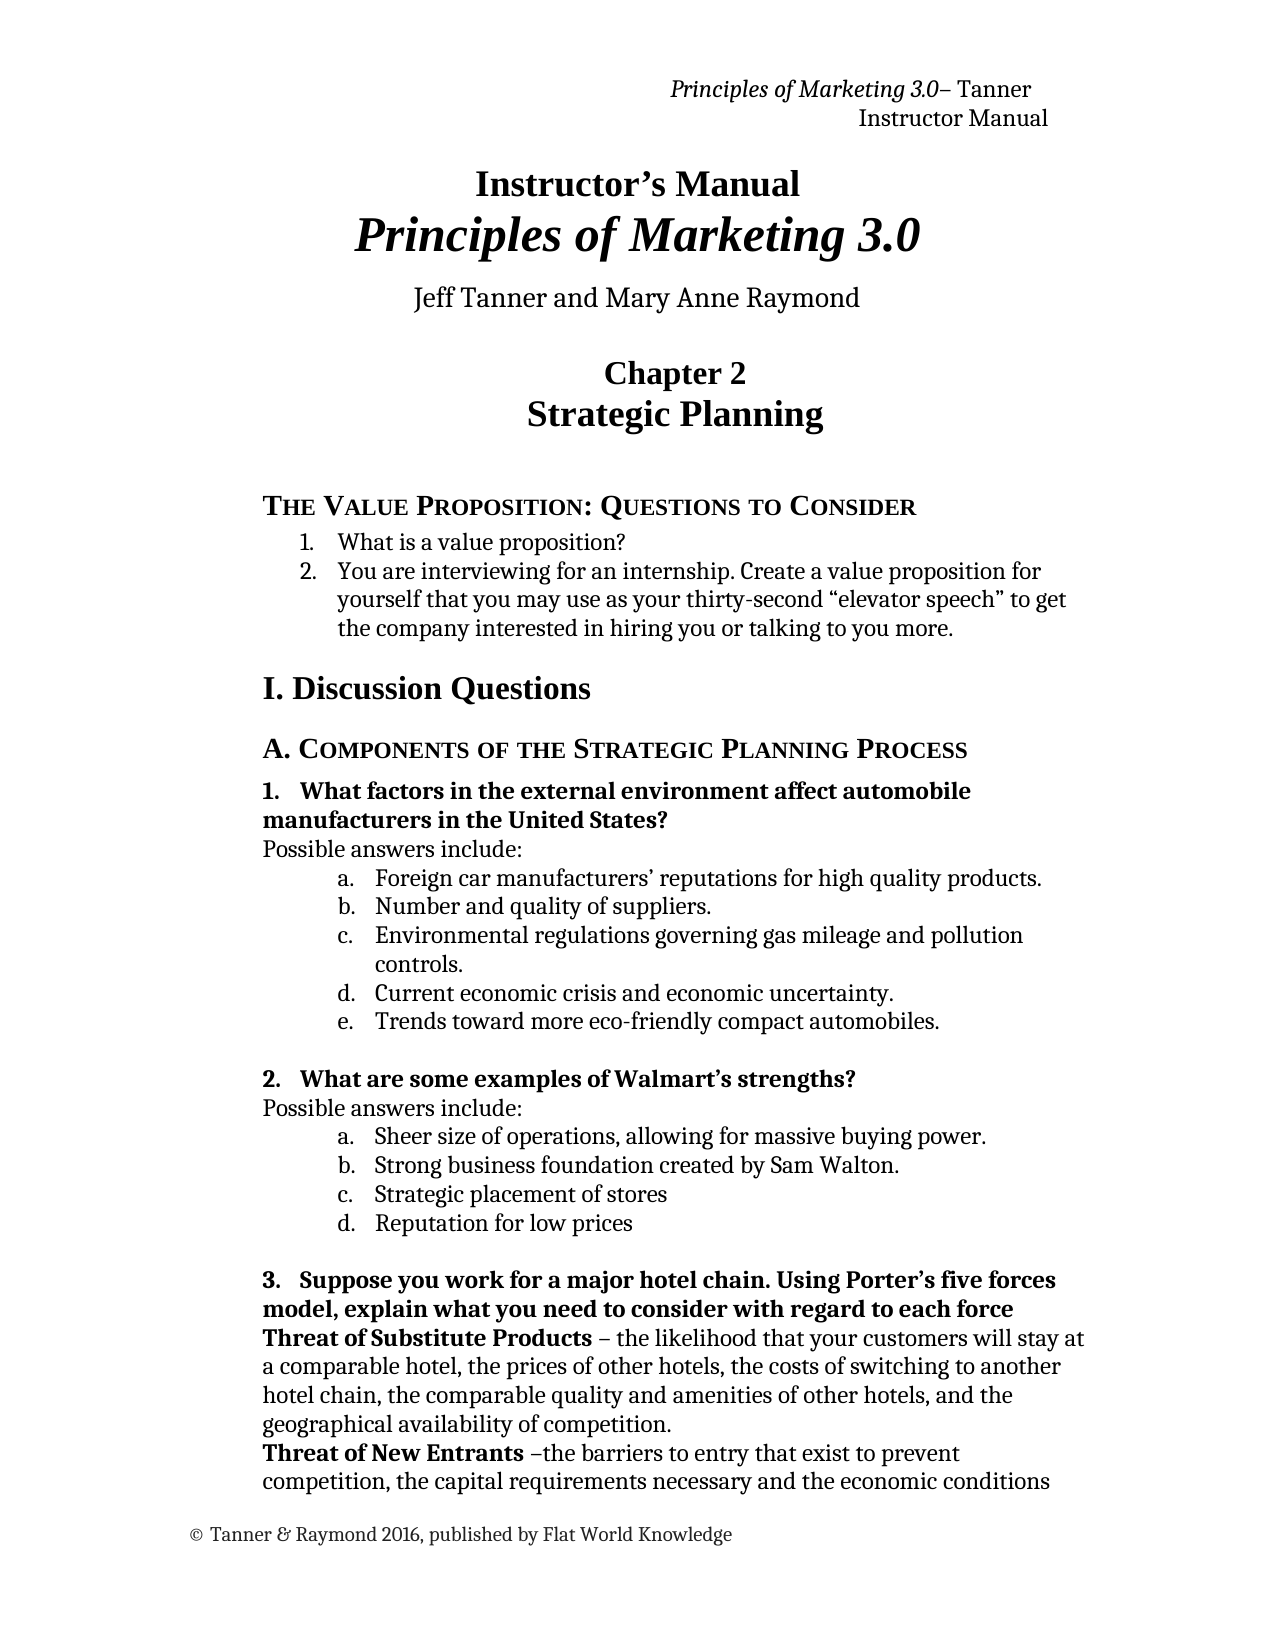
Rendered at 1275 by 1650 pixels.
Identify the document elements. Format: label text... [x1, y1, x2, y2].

list Trends toward more eco-friendly compact automobiles. [337, 1007, 1087, 1036]
list Environmental regulations governing gas mileage and pollution controls. [337, 921, 1087, 978]
list Foreign car manufacturers’ reputations for high quality products. [337, 863, 1087, 892]
subtitle A. Components of the Strategic Planning Process [262, 731, 1087, 765]
list Strategic placement of stores [337, 1180, 1087, 1208]
list Sheer size of operations, allowing for massive buying power. [337, 1122, 1087, 1151]
list Strong business foundation created by Sam Walton. [337, 1151, 1087, 1180]
list Number and quality of suppliers. [337, 892, 1087, 921]
title Instructor’s Manual [187, 161, 1087, 204]
subtitle The Value Proposition: Questions to Consider [262, 488, 1087, 522]
title Strategic Planning [262, 391, 1087, 434]
title Principles of Marketing 3.0 [187, 204, 1087, 262]
subtitle I. Discussion Questions [187, 668, 1087, 706]
text Jeff Tanner and Mary Anne Raymond [187, 281, 1087, 314]
list Possible answers include: [262, 1093, 1087, 1122]
list What is a value proposition? [300, 528, 1087, 557]
title Chapter 2 [262, 353, 1087, 391]
list Threat of Substitute Products – the likelihood that your customers will stay at a comparable hotel, the prices of other hotels, the costs of switching to another hotel chain, the comparable quality and amenities of other hotels, and the geographical availability of competition. [262, 1323, 1087, 1438]
list Possible answers include: [262, 835, 1087, 863]
list You are interviewing for an internship. Create a value proposition for yourself that you may use as your thirty-second “elevator speech” to get the company interested in hiring you or talking to you more. [300, 557, 1087, 643]
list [262, 1438, 1087, 1496]
list What are some examples of Walmart’s strengths? [262, 1065, 1087, 1093]
list Reputation for low prices [337, 1208, 1087, 1237]
list Suppose you work for a major hotel chain. Using Porter’s five forces model, explain what you need to consider with regard to each force [262, 1266, 1087, 1323]
list Current economic crisis and economic uncertainty. [337, 978, 1087, 1007]
list What factors in the external environment affect automobile manufacturers in the United States? [262, 777, 1087, 835]
